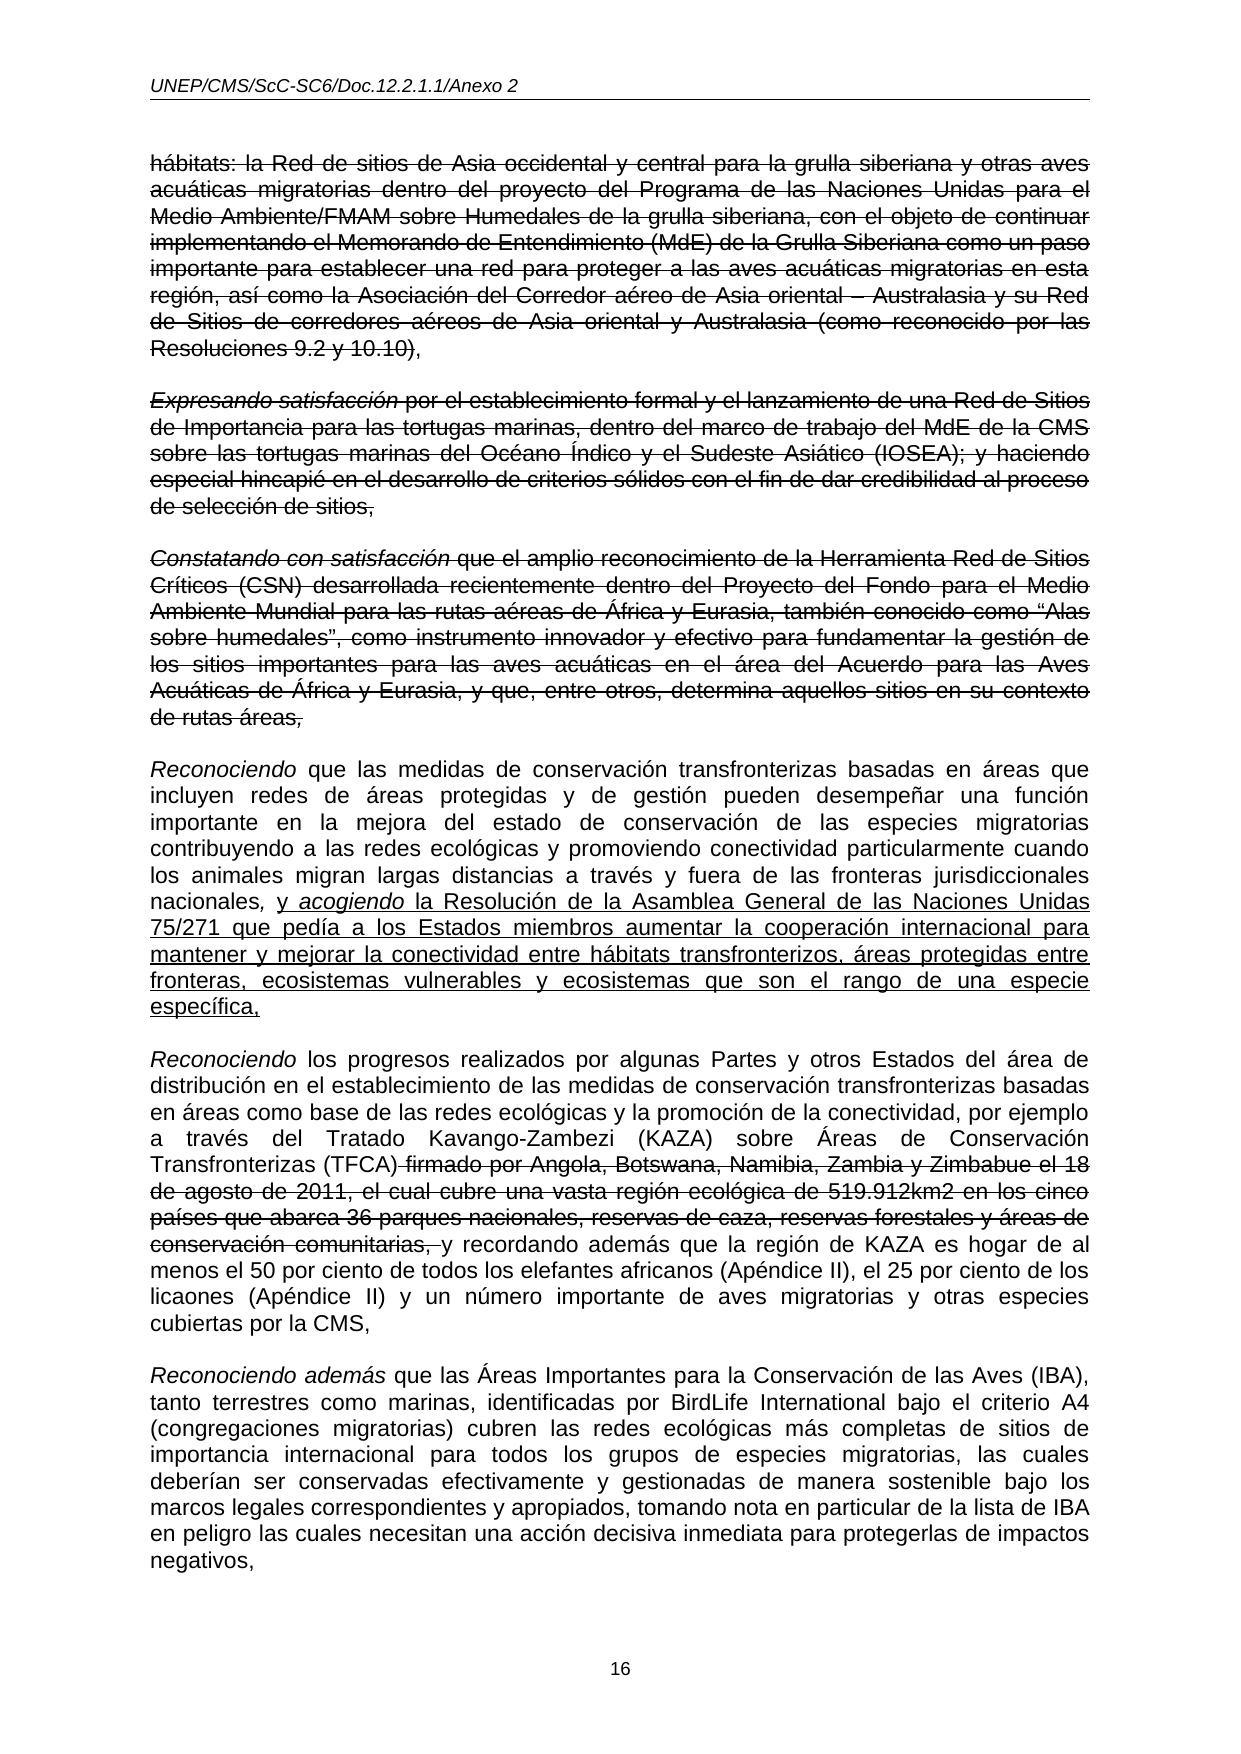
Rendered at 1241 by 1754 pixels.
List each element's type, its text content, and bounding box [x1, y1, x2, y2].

text Constatando con satisfacción que el amplio reconocimiento de la Herramienta Red de Sitios Críticos (CSN) desarrollada recientemente dentro del Proyecto del Fondo para el Medio Ambiente Mundial para las rutas aéreas de África y Eurasia, también conocido como “Alas sobre humedales”, como instrumento innovador y efectivo para fundamentar la gestión de los sitios importantes para las aves acuáticas en el área del Acuerdo para las Aves Acuáticas de África y Eurasia, y que, entre otros, determina aquellos sitios en su contexto de rutas áreas, [150, 693, 1090, 730]
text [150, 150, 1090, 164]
text Expresando satisfacción por el establecimiento formal y el lanzamiento de una Red de Sitios de Importancia para las tortugas marinas, dentro del marco de trabajo del MdE de la CMS sobre las tortugas marinas del Océano Índico y el Sudeste Asiático (IOSEA); y haciendo especial hincapié en el desarrollo de criterios sólidos con el fin de dar credibilidad al proceso de selección de sitios, [150, 403, 1090, 428]
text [150, 165, 1090, 191]
text Reconociendo además que las Áreas Importantes para la Conservación de las Aves (IBA), tanto terrestres como marinas, identificadas por BirdLife International bajo el criterio A4 (congregaciones migratorias) cubren las redes ecológicas más completas de sitios de importancia internacional para todos los grupos de especies migratorias, las cuales deberían ser conservadas efectivamente y gestionadas de manera sostenible bajo los marcos legales correspondientes y apropiados, tomando nota en particular de la lista de IBA en peligro las cuales necesitan una acción decisiva inmediata para protegerlas de impactos negativos, [150, 1362, 1090, 1573]
text Reconociendo los progresos realizados por algunas Partes y otros Estados del área de distribución en el establecimiento de las medidas de conservación transfronterizas basadas en áreas como base de las redes ecológicas y la promoción de la conectividad, por ejemplo a través del Tratado Kavango-Zambezi (KAZA) sobre Áreas de Conservación Transfronterizas (TFCA) firmado por Angola, Botswana, Namibia, Zambia y Zimbabue el 18 de agosto de 2011, el cual cubre una vasta región ecológica de 519.912km2 en los cinco países que abarca 36 parques nacionales, reservas de caza, reservas forestales y áreas de conservación comunitarias, y recordando además que la región de KAZA es hogar de al menos el 50 por ciento de todos los elefantes africanos (Apéndice II), el 25 por ciento de los licaones (Apéndice II) y un número importante de aves migratorias y otras especies cubiertas por la CMS, [150, 1046, 1090, 1336]
text Reconociendo que las medidas de conservación transfronterizas basadas en áreas que incluyen redes de áreas protegidas y de gestión pueden desempeñar una función importante en la mejora del estado de conservación de las especies migratorias contribuyendo a las redes ecológicas y promoviendo conectividad particularmente cuando los animales migran largas distancias a través y fuera de las fronteras jurisdiccionales nacionales, y acogiendo la Resolución de la Asamblea General de las Naciones Unidas 75/271 que pedía a los Estados miembros aumentar la cooperación internacional para mantener y mejorar la conectividad entre hábitats transfronterizos, áreas protegidas entre fronteras, ecosistemas vulnerables y ecosistemas que son el rango de una especie específica, [150, 756, 1090, 937]
text Expresando satisfacción por el establecimiento formal y el lanzamiento de una Red de Sitios de Importancia para las tortugas marinas, dentro del marco de trabajo del MdE de la CMS sobre las tortugas marinas del Océano Índico y el Sudeste Asiático (IOSEA); y haciendo especial hincapié en el desarrollo de criterios sólidos con el fin de dar credibilidad al proceso de selección de sitios, [150, 455, 1090, 519]
text Expresando satisfacción por el establecimiento formal y el lanzamiento de una Red de Sitios de Importancia para las tortugas marinas, dentro del marco de trabajo del MdE de la CMS sobre las tortugas marinas del Océano Índico y el Sudeste Asiático (IOSEA); y haciendo especial hincapié en el desarrollo de criterios sólidos con el fin de dar credibilidad al proceso de selección de sitios, [150, 429, 1090, 454]
